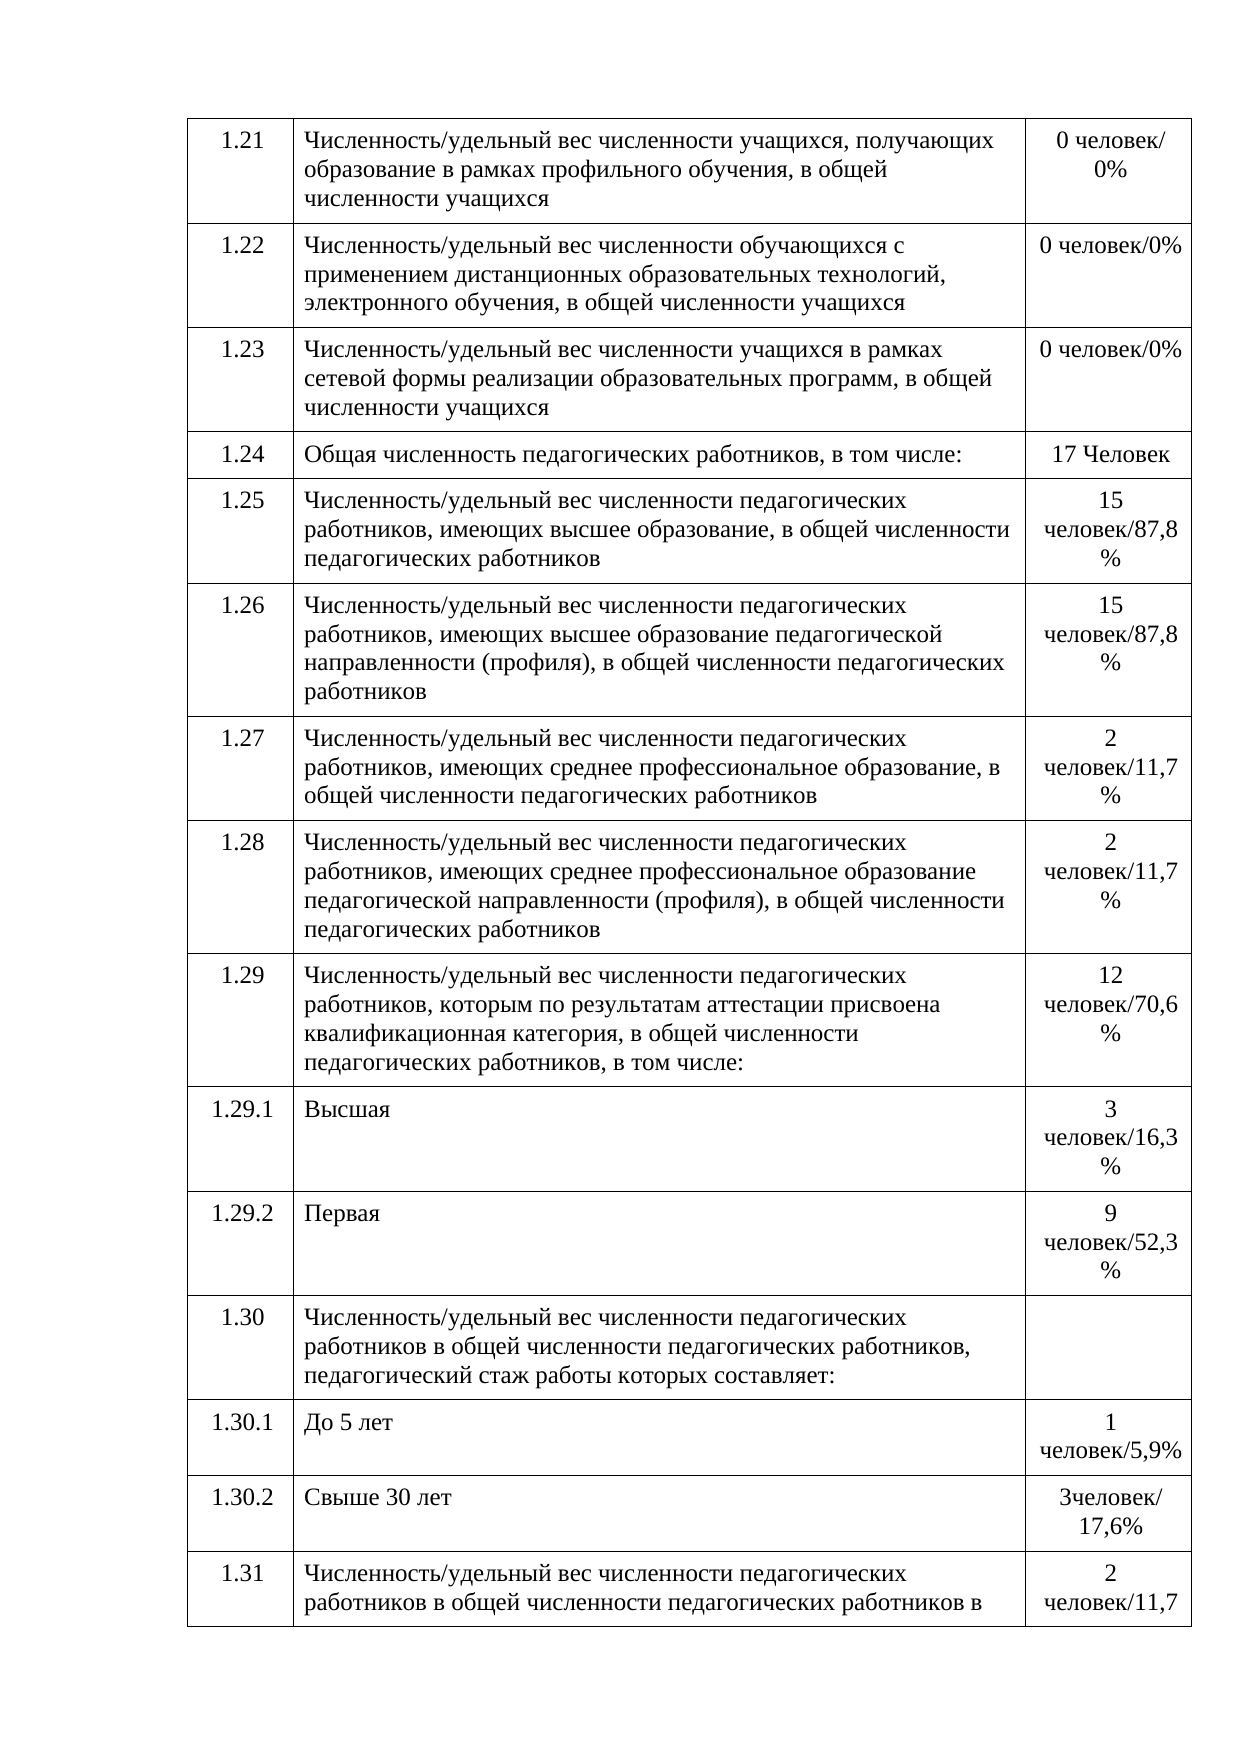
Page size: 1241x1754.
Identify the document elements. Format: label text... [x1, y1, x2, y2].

table_cell 1.28 [188, 821, 293, 953]
table_cell 1.25 [188, 479, 293, 582]
table_cell 1.23 [188, 328, 293, 431]
table_cell Численность/удельный вес численности педагогических работников, имеющих высшее образование, в общей численности педагогических работников [294, 479, 1025, 582]
table_cell Численность/удельный вес численности учащихся, получающих образование в рамках профильного обучения, в общей численности учащихся [294, 119, 1025, 222]
table_cell 1.27 [188, 717, 293, 820]
table_cell 2 человек/11,7% [1026, 717, 1191, 820]
table_cell 0 человек/ 0% [1026, 119, 1191, 222]
table_cell 3человек/17,6% [1026, 1476, 1191, 1551]
table_cell 1.26 [188, 584, 293, 716]
table_cell 0 человек/0% [1026, 224, 1191, 327]
table_cell 17 Человек [1026, 432, 1191, 478]
table_cell 1.29.1 [188, 1087, 293, 1191]
table_cell 15 человек/87,8% [1026, 479, 1191, 582]
table_cell Общая численность педагогических работников, в том числе: [294, 432, 1025, 478]
table_cell Численность/удельный вес численности педагогических работников, которым по результатам аттестации присвоена квалификационная категория, в общей численности педагогических работников, в том числе: [294, 954, 1025, 1086]
table_cell Численность/удельный вес численности педагогических работников, имеющих среднее профессиональное образование педагогической направленности (профиля), в общей численности педагогических работников [294, 821, 1025, 953]
table_cell Высшая [294, 1087, 1025, 1191]
table_cell 1.31 [188, 1552, 293, 1626]
table_cell До 5 лет [294, 1400, 1025, 1475]
table_cell Численность/удельный вес численности педагогических работников, имеющих среднее профессиональное образование, в общей численности педагогических работников [294, 717, 1025, 820]
table_cell Свыше 30 лет [294, 1476, 1025, 1551]
table_cell Численность/удельный вес численности учащихся в рамках сетевой формы реализации образовательных программ, в общей численности учащихся [294, 328, 1025, 431]
table_cell 1.21 [188, 119, 293, 222]
table_cell Численность/удельный вес численности обучающихся с применением дистанционных образовательных технологий, электронного обучения, в общей численности учащихся [294, 224, 1025, 327]
table_cell 1.24 [188, 432, 293, 478]
table_cell 1.29 [188, 954, 293, 1086]
table_cell 9 человек/52,3% [1026, 1192, 1191, 1295]
table_cell 1.30.1 [188, 1400, 293, 1475]
table_cell 12 человек/70,6% [1026, 954, 1191, 1086]
table_cell Численность/удельный вес численности педагогических работников, имеющих высшее образование педагогической направленности (профиля), в общей численности педагогических работников [294, 584, 1025, 716]
table_cell 2 человек/11,7% [1026, 821, 1191, 953]
table_cell Первая [294, 1192, 1025, 1295]
table_cell Численность/удельный вес численности педагогических работников в общей численности педагогических работников, педагогический стаж работы которых составляет: [294, 1296, 1025, 1399]
table_cell 1.29.2 [188, 1192, 293, 1295]
table_cell 1.30.2 [188, 1476, 293, 1551]
table_cell [1026, 1296, 1191, 1399]
table_cell 3 человек/16,3% [1026, 1087, 1191, 1191]
table_cell 2 человек/11,7% [1026, 1552, 1191, 1626]
table_cell 15 человек/87,8% [1026, 584, 1191, 716]
table_cell 1 человек/5,9% [1026, 1400, 1191, 1475]
table_cell 0 человек/0% [1026, 328, 1191, 431]
table_cell 1.30 [188, 1296, 293, 1399]
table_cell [294, 1552, 1025, 1626]
table_cell 1.22 [188, 224, 293, 327]
